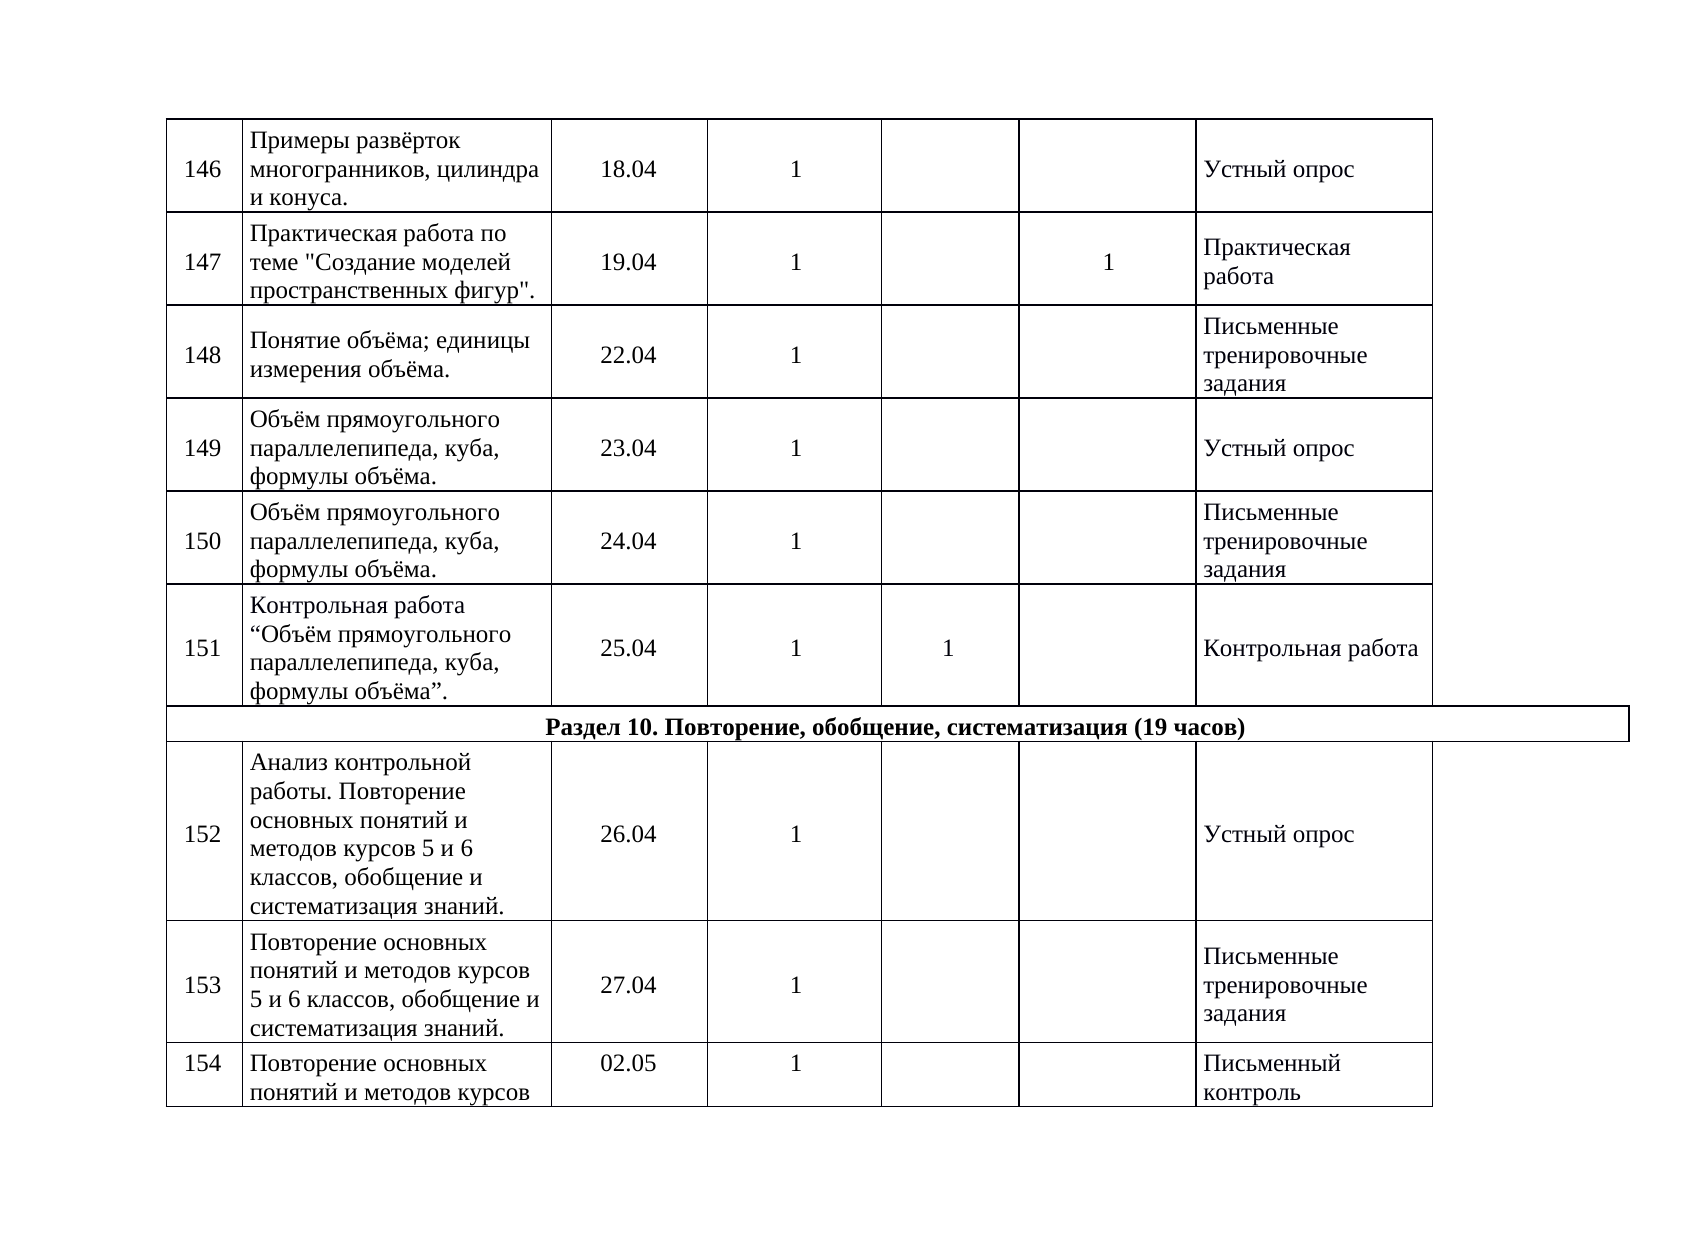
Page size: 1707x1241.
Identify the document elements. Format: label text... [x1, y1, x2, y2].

table_cell 23.04 [552, 399, 707, 490]
table_cell Практическая работа по теме "Создание моделей пространственных фигур". [243, 213, 551, 304]
table_cell [882, 492, 1018, 583]
table_cell 1 [708, 120, 881, 211]
table_cell [882, 399, 1018, 490]
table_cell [243, 921, 551, 1042]
table_cell [1020, 1043, 1195, 1106]
table_cell 150 [167, 492, 242, 583]
table_cell 1 [1020, 213, 1195, 304]
table_cell 1 [708, 213, 881, 304]
table_cell 1 [708, 742, 881, 920]
table_cell [882, 1043, 1018, 1106]
table_cell [882, 742, 1018, 920]
table_cell Письменные тренировочные задания [1197, 306, 1432, 397]
table_cell Устный опрос [1197, 399, 1432, 490]
table_cell [1020, 585, 1195, 705]
table_cell 151 [167, 585, 242, 705]
table_cell [1020, 921, 1195, 1042]
table_cell 25.04 [552, 585, 707, 705]
table_cell [1020, 120, 1195, 211]
table_cell [1020, 742, 1195, 920]
table_cell [1020, 399, 1195, 490]
table_cell 148 [167, 306, 242, 397]
table_cell 146 [167, 120, 242, 211]
table_cell Контрольная работа “Объём прямоугольного параллелепипеда, куба, формулы объёма”. [243, 585, 551, 705]
table_cell 18.04 [552, 120, 707, 211]
table_cell 147 [167, 213, 242, 304]
table_cell 19.04 [552, 213, 707, 304]
table_cell Практическая работа [1197, 213, 1432, 304]
table_cell 02.05 [552, 1043, 707, 1106]
table_cell 1 [708, 399, 881, 490]
table_cell 27.04 [552, 921, 707, 1042]
table_cell 24.04 [552, 492, 707, 583]
table_cell [882, 921, 1018, 1042]
table_cell Понятие объёма; единицы измерения объёма. [243, 306, 551, 397]
table_cell 153 [167, 921, 242, 1042]
table_cell 152 [167, 742, 242, 920]
table_cell 26.04 [552, 742, 707, 920]
table_cell 1 [708, 585, 881, 705]
table_cell [1020, 492, 1195, 583]
table_cell 1 [708, 921, 881, 1042]
table_cell Объём прямоугольного параллелепипеда, куба, формулы объёма. [243, 492, 551, 583]
table_cell Письменный контроль [1197, 1043, 1432, 1106]
table_cell [882, 120, 1018, 211]
table_cell 1 [708, 306, 881, 397]
table_cell Объём прямоугольного параллелепипеда, куба, формулы объёма. [243, 399, 551, 490]
table_cell [1020, 306, 1195, 397]
table_cell 1 [882, 585, 1018, 705]
table_cell Раздел 10. Повторение, обобщение, систематизация (19 часов) [167, 707, 1628, 741]
table_cell [882, 213, 1018, 304]
table_cell Примеры развёрток многогранников, цилиндра и конуса. [243, 120, 551, 211]
table_cell [882, 306, 1018, 397]
table_cell 22.04 [552, 306, 707, 397]
table_cell 1 [708, 492, 881, 583]
table_cell Письменные тренировочные задания [1197, 492, 1432, 583]
table_cell Письменные тренировочные задания [1197, 921, 1432, 1042]
table_cell Устный опрос [1197, 120, 1432, 211]
table_cell Устный опрос [1197, 742, 1432, 920]
table_cell 1 [708, 1043, 881, 1106]
table_cell Анализ контрольной работы. Повторение основных понятий и методов курсов 5 и 6 классов, обобщение и систематизация знаний. [243, 742, 551, 920]
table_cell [243, 1043, 551, 1106]
table_cell 149 [167, 399, 242, 490]
table_cell 154 [167, 1043, 242, 1106]
table_cell Контрольная работа [1197, 585, 1432, 705]
